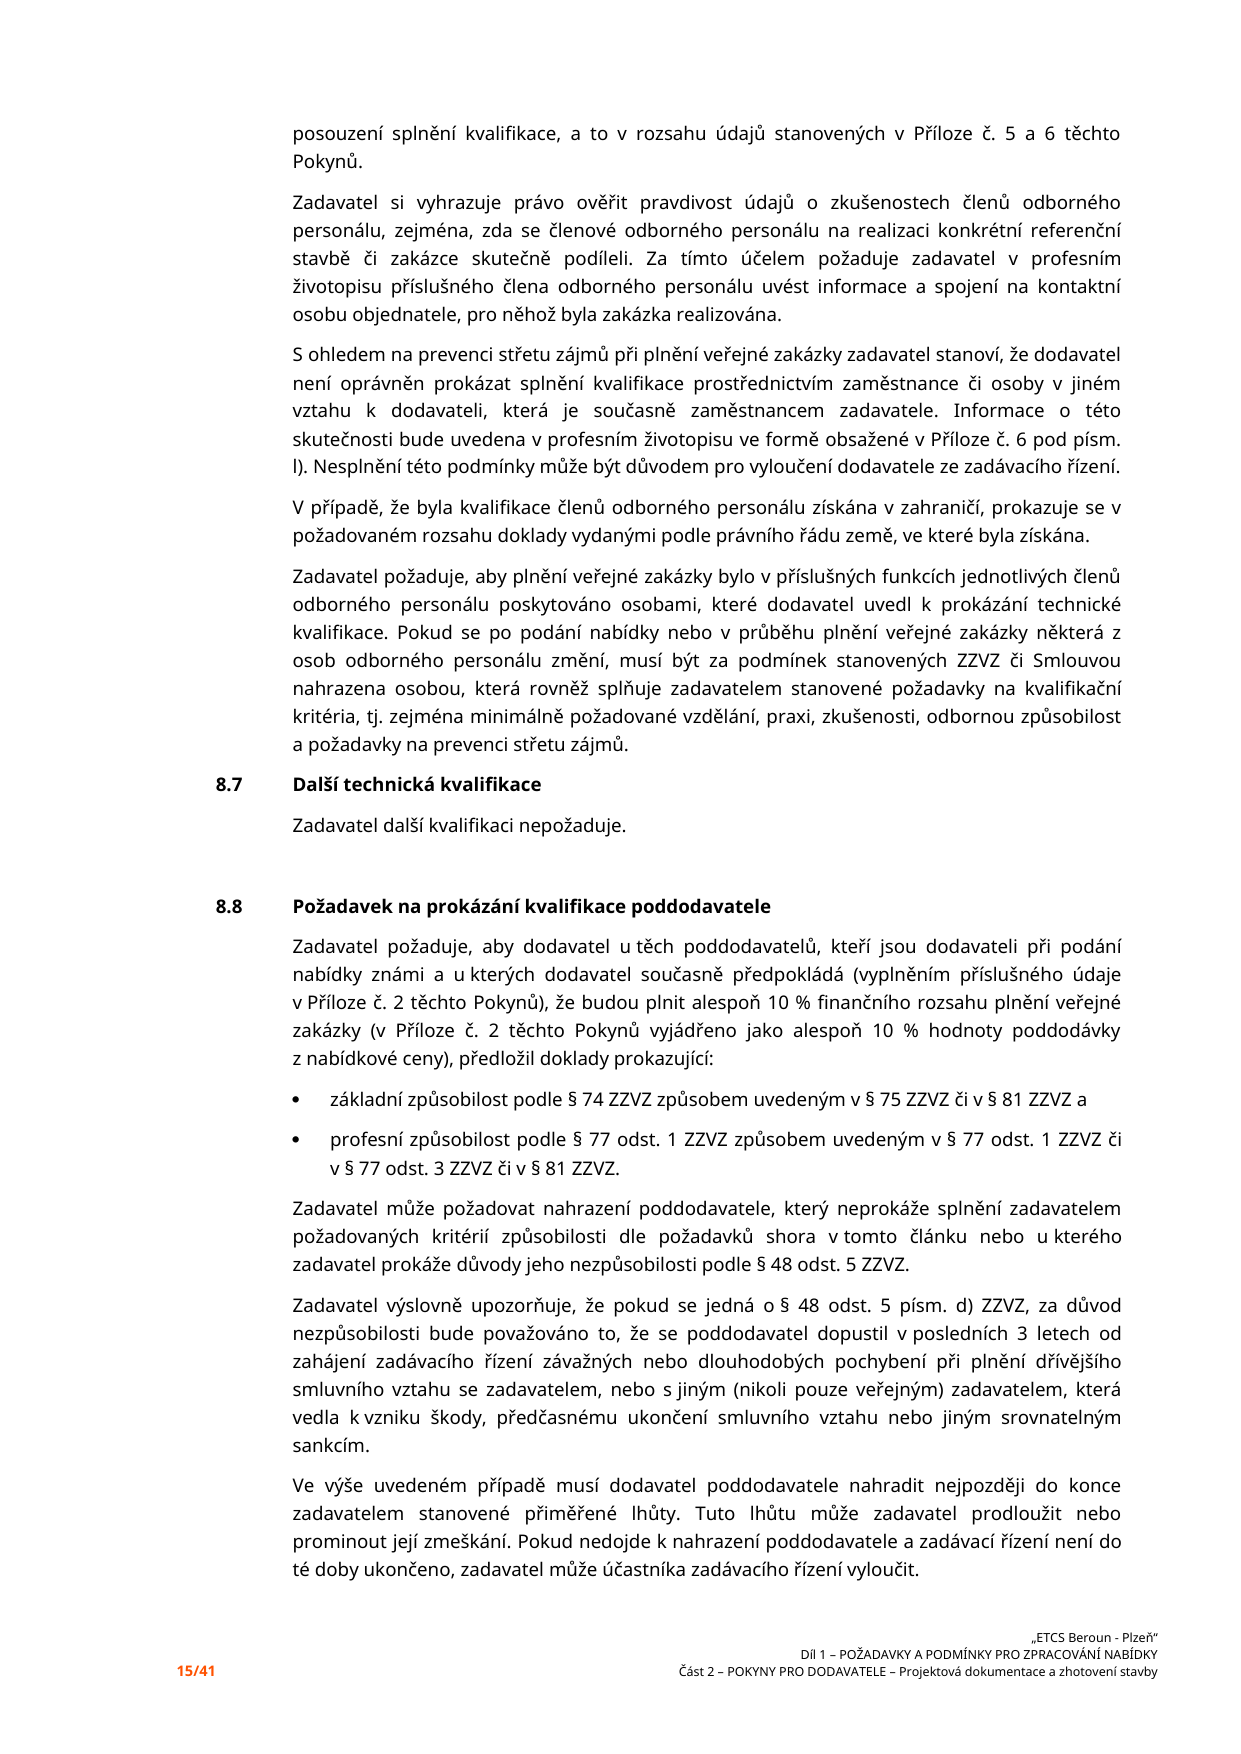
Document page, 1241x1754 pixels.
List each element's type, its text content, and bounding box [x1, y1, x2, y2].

text Požadavek na prokázání kvalifikace poddodavatele [216, 893, 1122, 919]
text Ve výše uvedeném případě musí dodavatel poddodavatele nahradit nejpozději do konce zadavatelem stanovené přiměřené lhůty. Tuto lhůtu může zadavatel prodloužit nebo prominout její zmeškání. Pokud nedojde k nahrazení poddodavatele a zadávací řízení není do té doby ukončeno, zadavatel může účastníka zadávacího řízení vyloučit. [292, 1472, 1122, 1582]
text V případě, že byla kvalifikace členů odborného personálu získána v zahraničí, prokazuje se v požadovaném rozsahu doklady vydanými podle právního řádu země, ve které byla získána. [292, 494, 1122, 548]
text Zadavatel výslovně upozorňuje, že pokud se jedná o § 48 odst. 5 písm. d) ZZVZ, za důvod nezpůsobilosti bude považováno to, že se poddodavatel dopustil v posledních 3 letech od zahájení zadávacího řízení závažných nebo dlouhodobých pochybení při plnění dřívějšího smluvního vztahu se zadavatelem, nebo s jiným (nikoli pouze veřejným) zadavatelem, která vedla k vzniku škody, předčasnému ukončení smluvního vztahu nebo jiným srovnatelným sankcím. [292, 1292, 1122, 1457]
text Zadavatel požaduje, aby dodavatel u těch poddodavatelů, kteří jsou dodavateli při podání nabídky známi a u kterých dodavatel současně předpokládá (vyplněním příslušného údaje v Příloze č. 2 těchto Pokynů), že budou plnit alespoň 10 % finančního rozsahu plnění veřejné zakázky (v Příloze č. 2 těchto Pokynů vyjádřeno jako alespoň 10 % hodnoty poddodávky z nabídkové ceny), předložil doklady prokazující: [292, 934, 1122, 1071]
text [292, 121, 1122, 174]
text S ohledem na prevenci střetu zájmů při plnění veřejné zakázky zadavatel stanoví, že dodavatel není oprávněn prokázat splnění kvalifikace prostřednictvím zaměstnance či osoby v jiném vztahu k dodavateli, která je současně zaměstnancem zadavatele. Informace o této skutečnosti bude uvedena v profesním životopisu ve formě obsažené v Příloze č. 6 pod písm. l). Nesplnění této podmínky může být důvodem pro vyloučení dodavatele ze zadávacího řízení. [292, 342, 1122, 479]
text Další technická kvalifikace [216, 772, 1122, 797]
text Zadavatel si vyhrazuje právo ověřit pravdivost údajů o zkušenostech členů odborného personálu, zejména, zda se členové odborného personálu na realizaci konkrétní referenční stavbě či zakázce skutečně podíleli. Za tímto účelem požaduje zadavatel v profesním životopisu příslušného člena odborného personálu uvést informace a spojení na kontaktní osobu objednatele, pro něhož byla zakázka realizována. [292, 189, 1122, 327]
list profesní způsobilost podle § 77 odst. 1 ZZVZ způsobem uvedeným v § 77 odst. 1 ZZVZ či v § 77 odst. 3 ZZVZ či v § 81 ZZVZ. [292, 1127, 1122, 1180]
text Zadavatel další kvalifikaci nepožaduje. [292, 812, 1122, 838]
list základní způsobilost podle § 74 ZZVZ způsobem uvedeným v § 75 ZZVZ či v § 81 ZZVZ a [292, 1086, 1122, 1112]
text Zadavatel požaduje, aby plnění veřejné zakázky bylo v příslušných funkcích jednotlivých členů odborného personálu poskytováno osobami, které dodavatel uvedl k prokázání technické kvalifikace. Pokud se po podání nabídky nebo v průběhu plnění veřejné zakázky některá z osob odborného personálu změní, musí být za podmínek stanovených ZZVZ či Smlouvou nahrazena osobou, která rovněž splňuje zadavatelem stanovené požadavky na kvalifikační kritéria, tj. zejména minimálně požadované vzdělání, praxi, zkušenosti, odbornou způsobilost a požadavky na prevenci střetu zájmů. [292, 563, 1122, 757]
text Zadavatel může požadovat nahrazení poddodavatele, který neprokáže splnění zadavatelem požadovaných kritérií způsobilosti dle požadavků shora v tomto článku nebo u kterého zadavatel prokáže důvody jeho nezpůsobilosti podle § 48 odst. 5 ZZVZ. [292, 1195, 1122, 1277]
